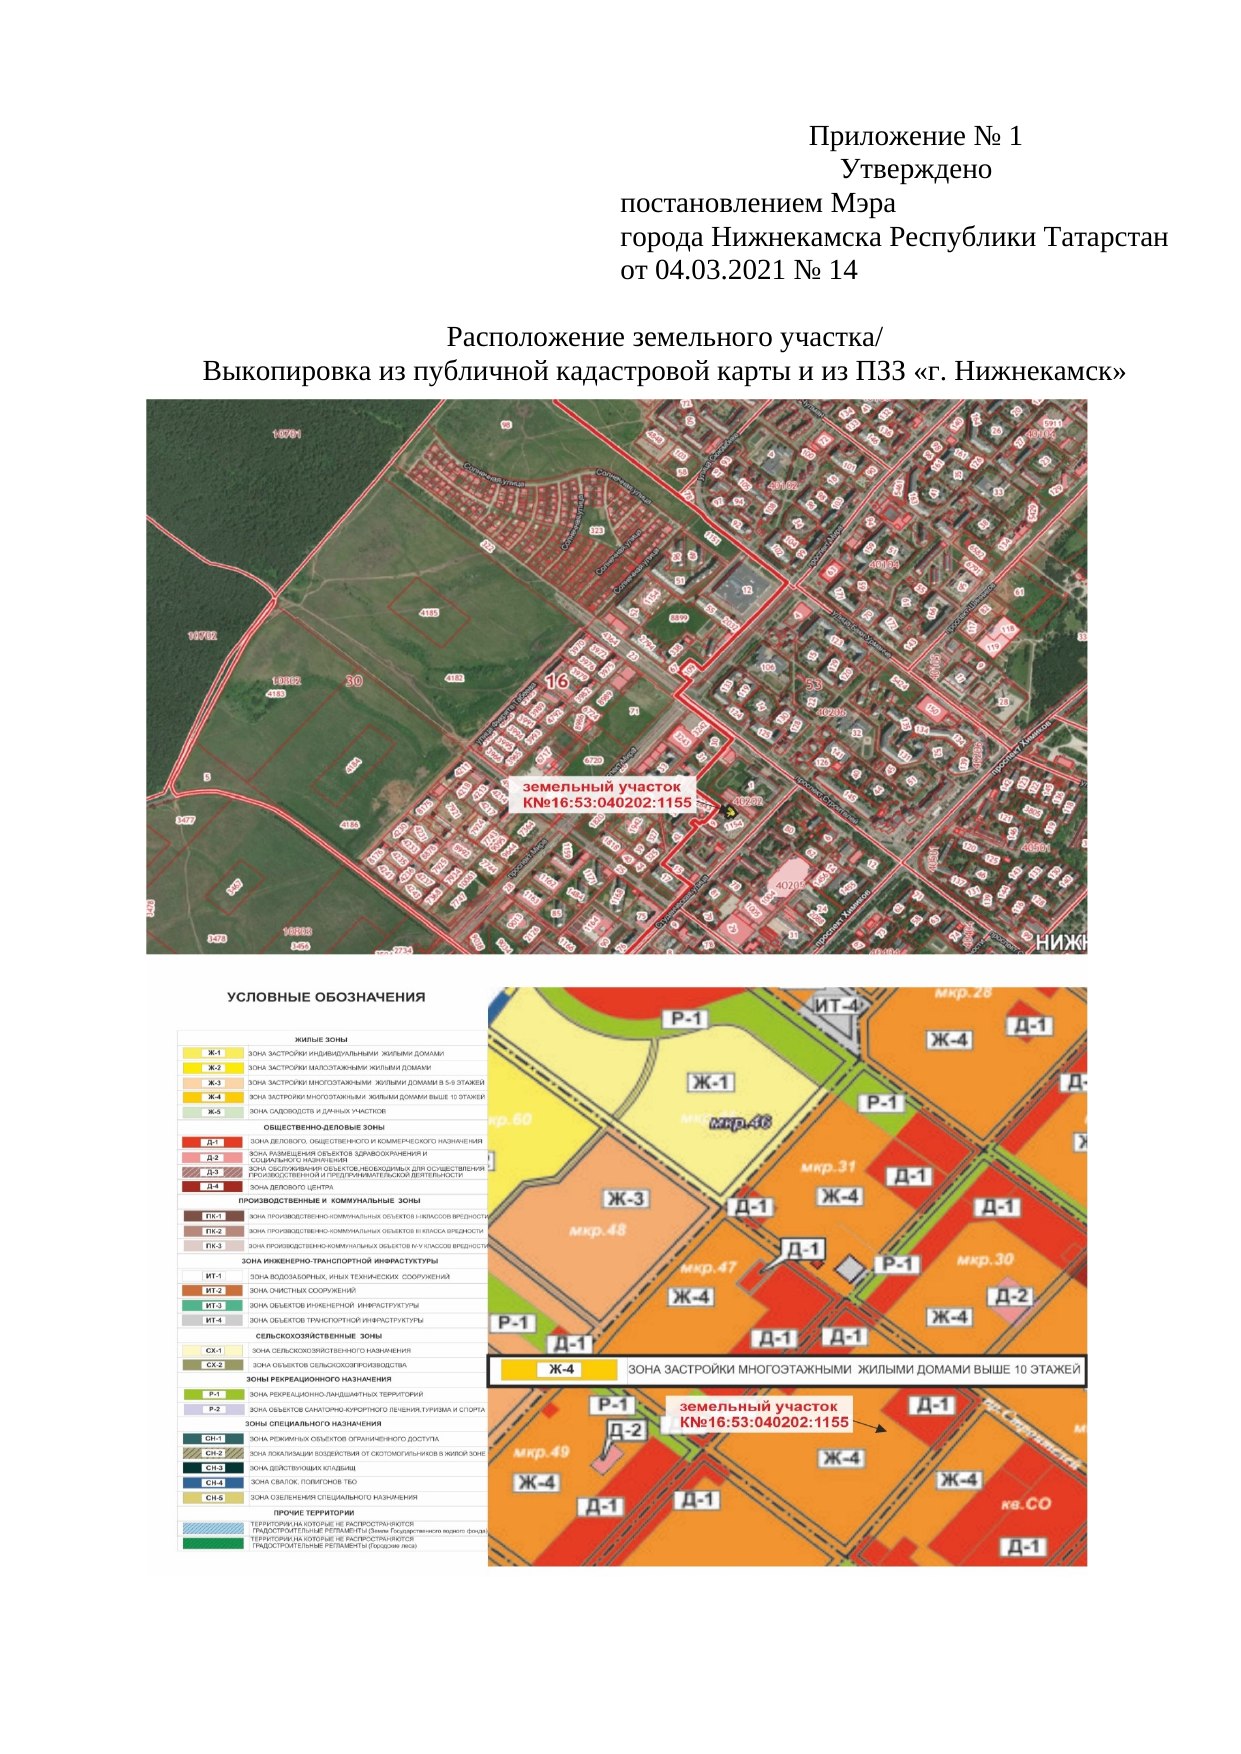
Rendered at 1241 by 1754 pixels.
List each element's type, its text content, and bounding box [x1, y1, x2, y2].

text Приложение № 1 [620, 118, 1211, 152]
text Расположение земельного участка/ Выкопировка из публичной кадастровой карты и из ПЗЗ «г. Нижнекамск» [118, 319, 1211, 386]
picture [146, 399, 1088, 1577]
text постановлением Мэра [620, 185, 1211, 219]
text Утверждено [620, 152, 1211, 185]
text города Нижнекамска Республики Татарстан от 04.03.2021 № 14 [620, 219, 1211, 286]
